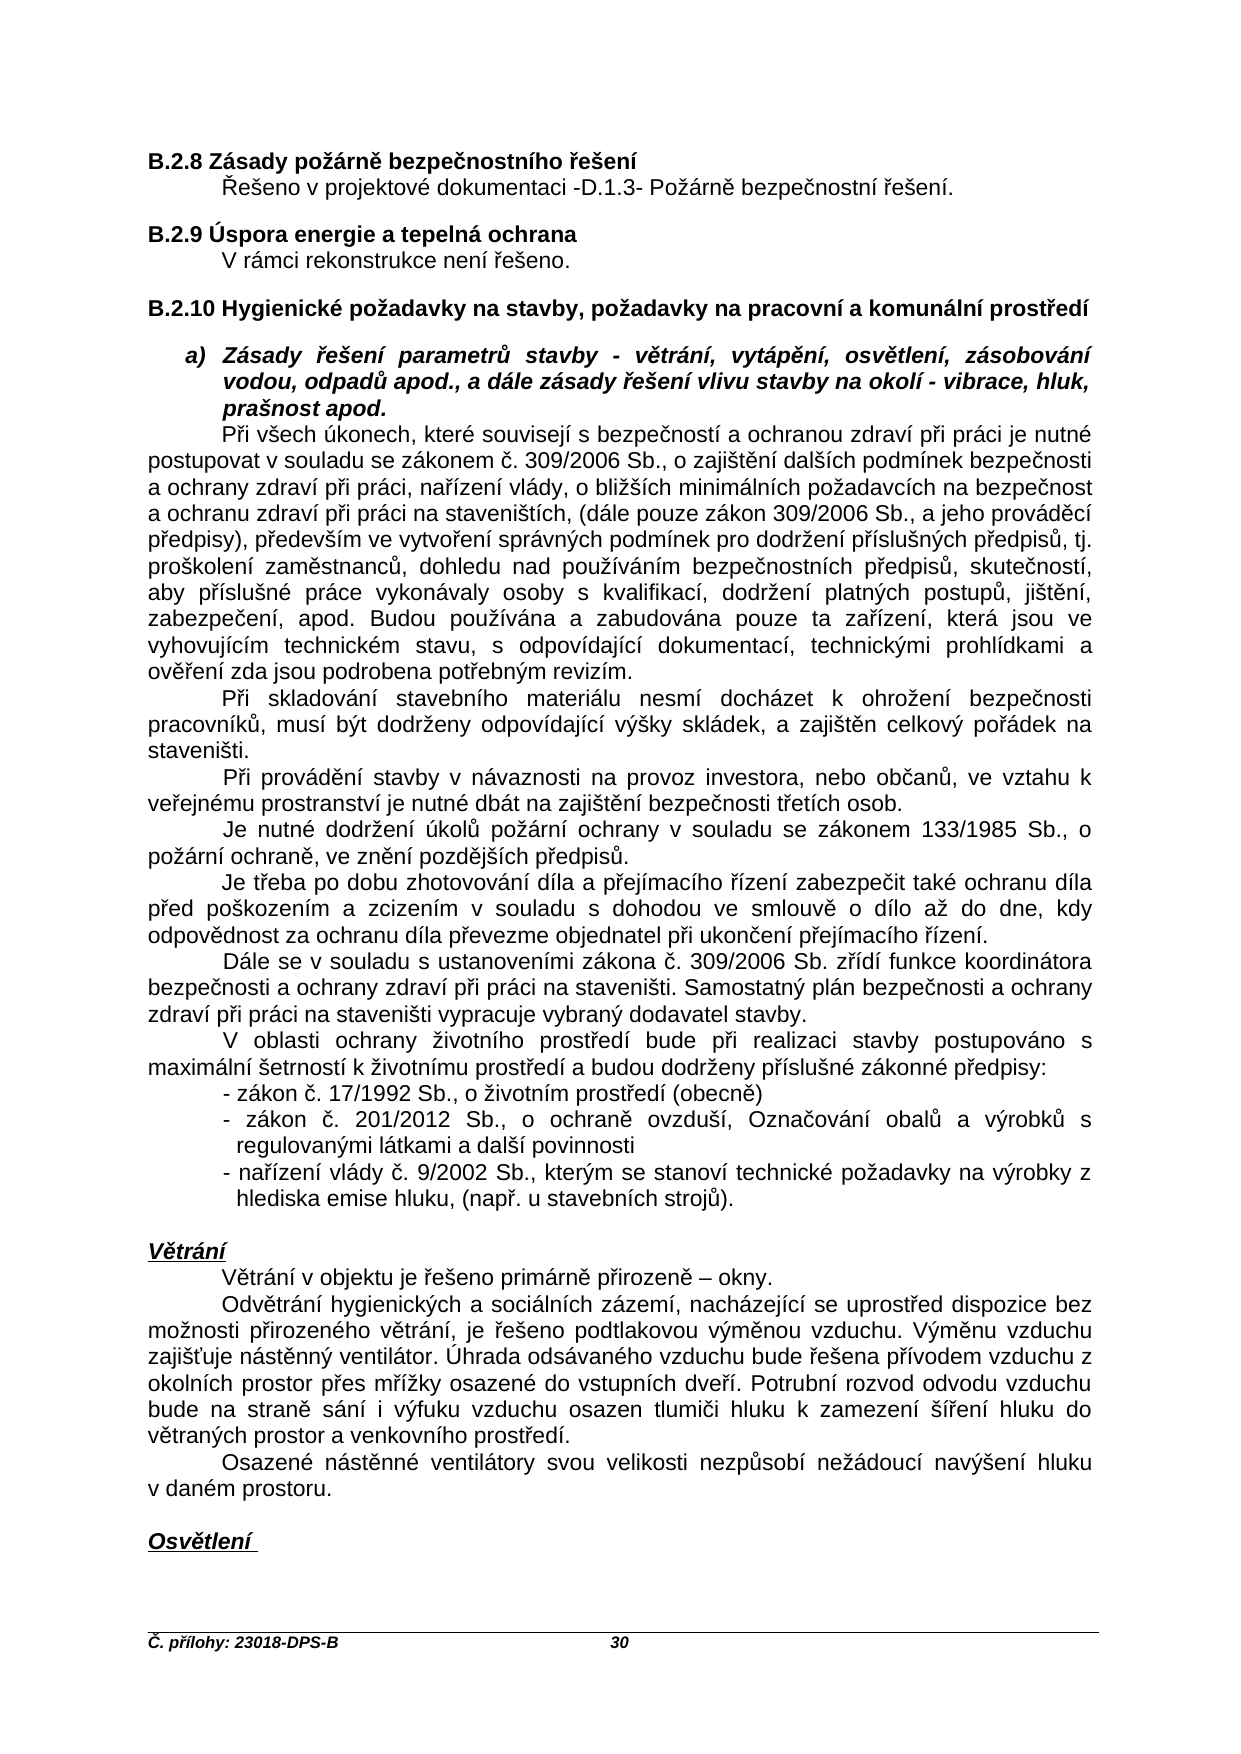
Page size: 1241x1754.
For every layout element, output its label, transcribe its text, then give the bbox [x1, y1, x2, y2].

list Dále se v souladu s ustanoveními zákona č. 309/2006 Sb. zřídí funkce koordinátora bezpečnosti a ochrany zdraví při práci na staveništi. Samostatný plán bezpečnosti a ochrany zdraví při práci na staveništi vypracuje vybraný dodavatel stavby. [148, 948, 1093, 1027]
list Je nutné dodržení úkolů požární ochrany v souladu se zákonem 133/1985 Sb., o požární ochraně, ve znění pozdějších předpisů. [148, 816, 1093, 869]
text Větrání v objektu je řešeno primárně přirozeně – okny. [148, 1264, 1093, 1291]
text Osvětlení [148, 1528, 1093, 1554]
list Při všech úkonech, které souvisejí s bezpečností a ochranou zdraví při práci je nutné postupovat v souladu se zákonem č. 309/2006 Sb., o zajištění dalších podmínek bezpečnosti a ochrany zdraví při práci, nařízení vlády, o bližších minimálních požadavcích na bezpečnost a ochranu zdraví při práci na staveništích, (dále pouze zákon 309/2006 Sb., a jeho prováděcí předpisy), především ve vytvoření správných podmínek pro dodržení příslušných předpisů, tj. proškolení zaměstnanců, dohledu nad používáním bezpečnostních předpisů, skutečností, aby příslušné práce vykonávaly osoby s kvalifikací, dodržení platných postupů, jištění, zabezpečení, apod. Budou používána a zabudována pouze ta zařízení, která jsou ve vyhovujícím technickém stavu, s odpovídající dokumentací, technickými prohlídkami a ověření zda jsou podrobena potřebným revizím. [148, 421, 1093, 684]
list Při skladování stavebního materiálu nesmí docházet k ohrožení bezpečnosti pracovníků, musí být dodrženy odpovídající výšky skládek, a zajištěn celkový pořádek na staveništi. [148, 684, 1093, 763]
text Odvětrání hygienických a sociálních zázemí, nacházející se uprostřed dispozice bez možnosti přirozeného větrání, je řešeno podtlakovou výměnou vzduchu. Výměnu vzduchu zajišťuje nástěnný ventilátor. Úhrada odsávaného vzduchu bude řešena přívodem vzduchu z okolních prostor přes mřížky osazené do vstupních dveří. Potrubní rozvod odvodu vzduchu bude na straně sání i výfuku vzduchu osazen tlumiči hluku k zamezení šíření hluku do větraných prostor a venkovního prostředí. [148, 1291, 1093, 1449]
text Osazené nástěnné ventilátory svou velikosti nezpůsobí nežádoucí navýšení hluku v daném prostoru. [148, 1449, 1093, 1501]
text Větrání [148, 1238, 1093, 1264]
list Při provádění stavby v návaznosti na provoz investora, nebo občanů, ve vztahu k veřejnému prostranství je nutné dbát na zajištění bezpečnosti třetích osob. [148, 763, 1093, 816]
list Je třeba po dobu zhotovování díla a přejímacího řízení zabezpečit také ochranu díla před poškozením a zcizením v souladu s dohodou ve smlouvě o dílo až do dne, kdy odpovědnost za ochranu díla převezme objednatel při ukončení přejímacího řízení. [148, 869, 1093, 948]
list Řešeno v projektové dokumentaci -D.1.3- Požárně bezpečnostní řešení. [148, 174, 1093, 200]
subtitle B.2.9 Úspora energie a tepelná ochrana [148, 221, 1093, 247]
subtitle Zásady řešení parametrů stavby - větrání, vytápění, osvětlení, zásobování vodou, odpadů apod., a dále zásady řešení vlivu stavby na okolí - vibrace, hluk, prašnost apod. [185, 342, 1093, 421]
list - zákon č. 17/1992 Sb., o životním prostředí (obecně) [223, 1080, 1093, 1106]
subtitle B.2.10 Hygienické požadavky na stavby, požadavky na pracovní a komunální prostředí [148, 295, 1093, 321]
list - nařízení vlády č. 9/2002 Sb., kterým se stanoví technické požadavky na výrobky z hlediska emise hluku, (např. u stavebních strojů). [223, 1159, 1093, 1212]
subtitle B.2.8 Zásady požárně bezpečnostního řešení [148, 148, 1093, 174]
list V oblasti ochrany životního prostředí bude při realizaci stavby postupováno s maximální šetrností k životnímu prostředí a budou dodrženy příslušné zákonné předpisy: [148, 1027, 1093, 1080]
text V rámci rekonstrukce není řešeno. [148, 247, 1093, 274]
list - zákon č. 201/2012 Sb., o ochraně ovzduší, Označování obalů a výrobků s regulovanými látkami a další povinnosti [223, 1106, 1093, 1159]
